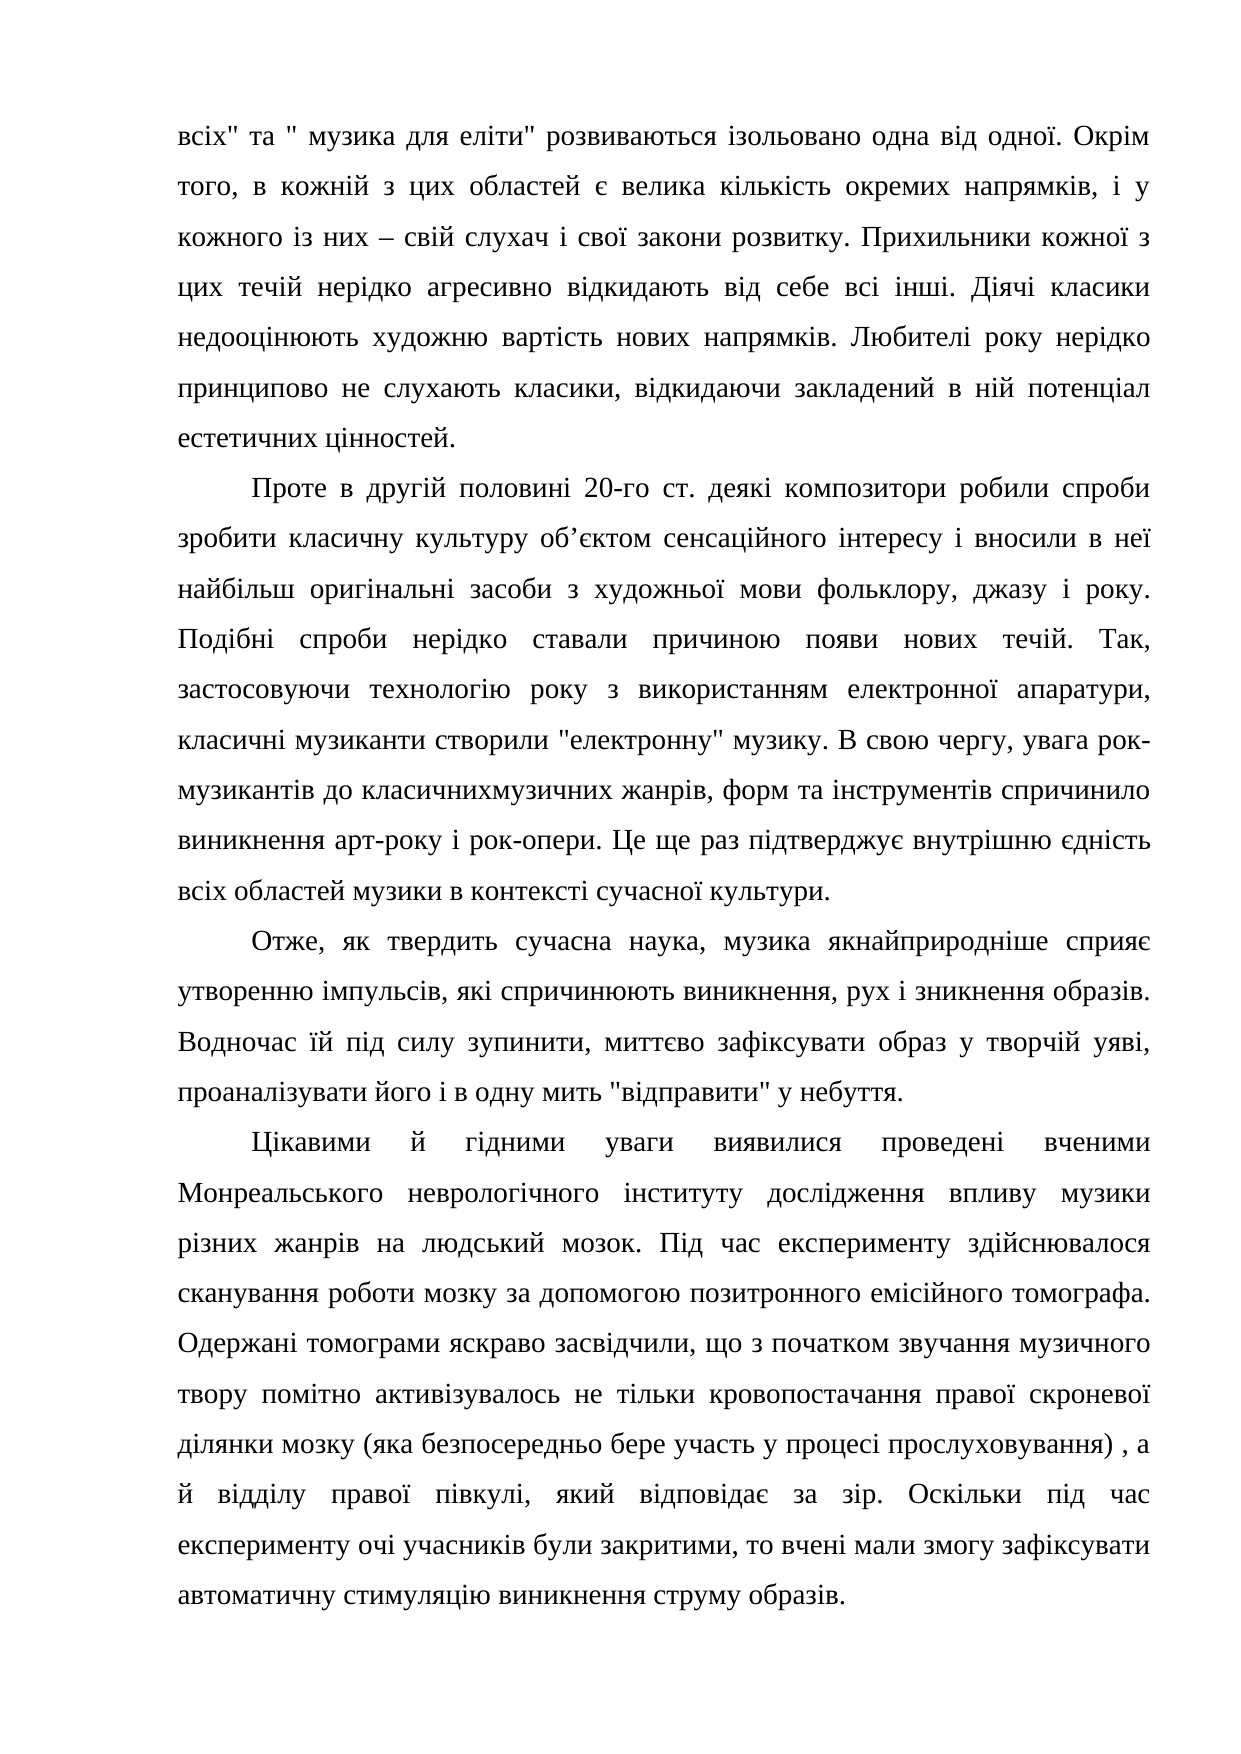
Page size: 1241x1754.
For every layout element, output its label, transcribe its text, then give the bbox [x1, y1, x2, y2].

text Проте в другій половині 20-го ст. деякі композитори робили спроби зробити класичну культуру об’єктом сенсаційного інтересу і вносили в неї найбільш оригінальні засоби з художньої мови фольклору, джазу і року. Подібні спроби нерідко ставали причиною появи нових течій. Так, застосовуючи технологію року з використанням електронної апаратури, класичні музиканти створили "електронну" музику. В свою чергу, увага рок-музикантів до класичнихмузичних жанрів, форм та інструментів спричинило виникнення арт-року і рок-опери. Це ще раз підтверджує внутрішню єдність всіх областей музики в контексті сучасної культури. [177, 470, 1152, 906]
text Цікавими й гідними уваги виявилися проведені вченими Монреальського неврологічного інституту дослідження впливу музики різних жанрів на людський мозок. Під час експерименту здійснювалося сканування роботи мозку за допомогою позитронного емісійного томографа. Одержані томограми яскраво засвідчили, що з початком звучання музичного твору помітно активізувалось не тільки кровопостачання правої скроневої ділянки мозку (яка безпосередньо бере участь у процесі прослуховування) , а й відділу правої півкулі, який відповідає за зір. Оскільки під час експерименту очі учасників були закритими, то вчені мали змогу зафіксувати автоматичну стимуляцію виникнення струму образів. [177, 1124, 1152, 1611]
text Отже, як твердить сучасна наука, музика якнайприродніше сприяє утворенню імпульсів, які спричинюють виникнення, рух і зникнення образів. Водночас їй під силу зупинити, миттєво зафіксувати образ у творчій уяві, проаналізувати його і в одну мить "відправити" у небуття. [177, 923, 1152, 1108]
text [177, 118, 1152, 453]
